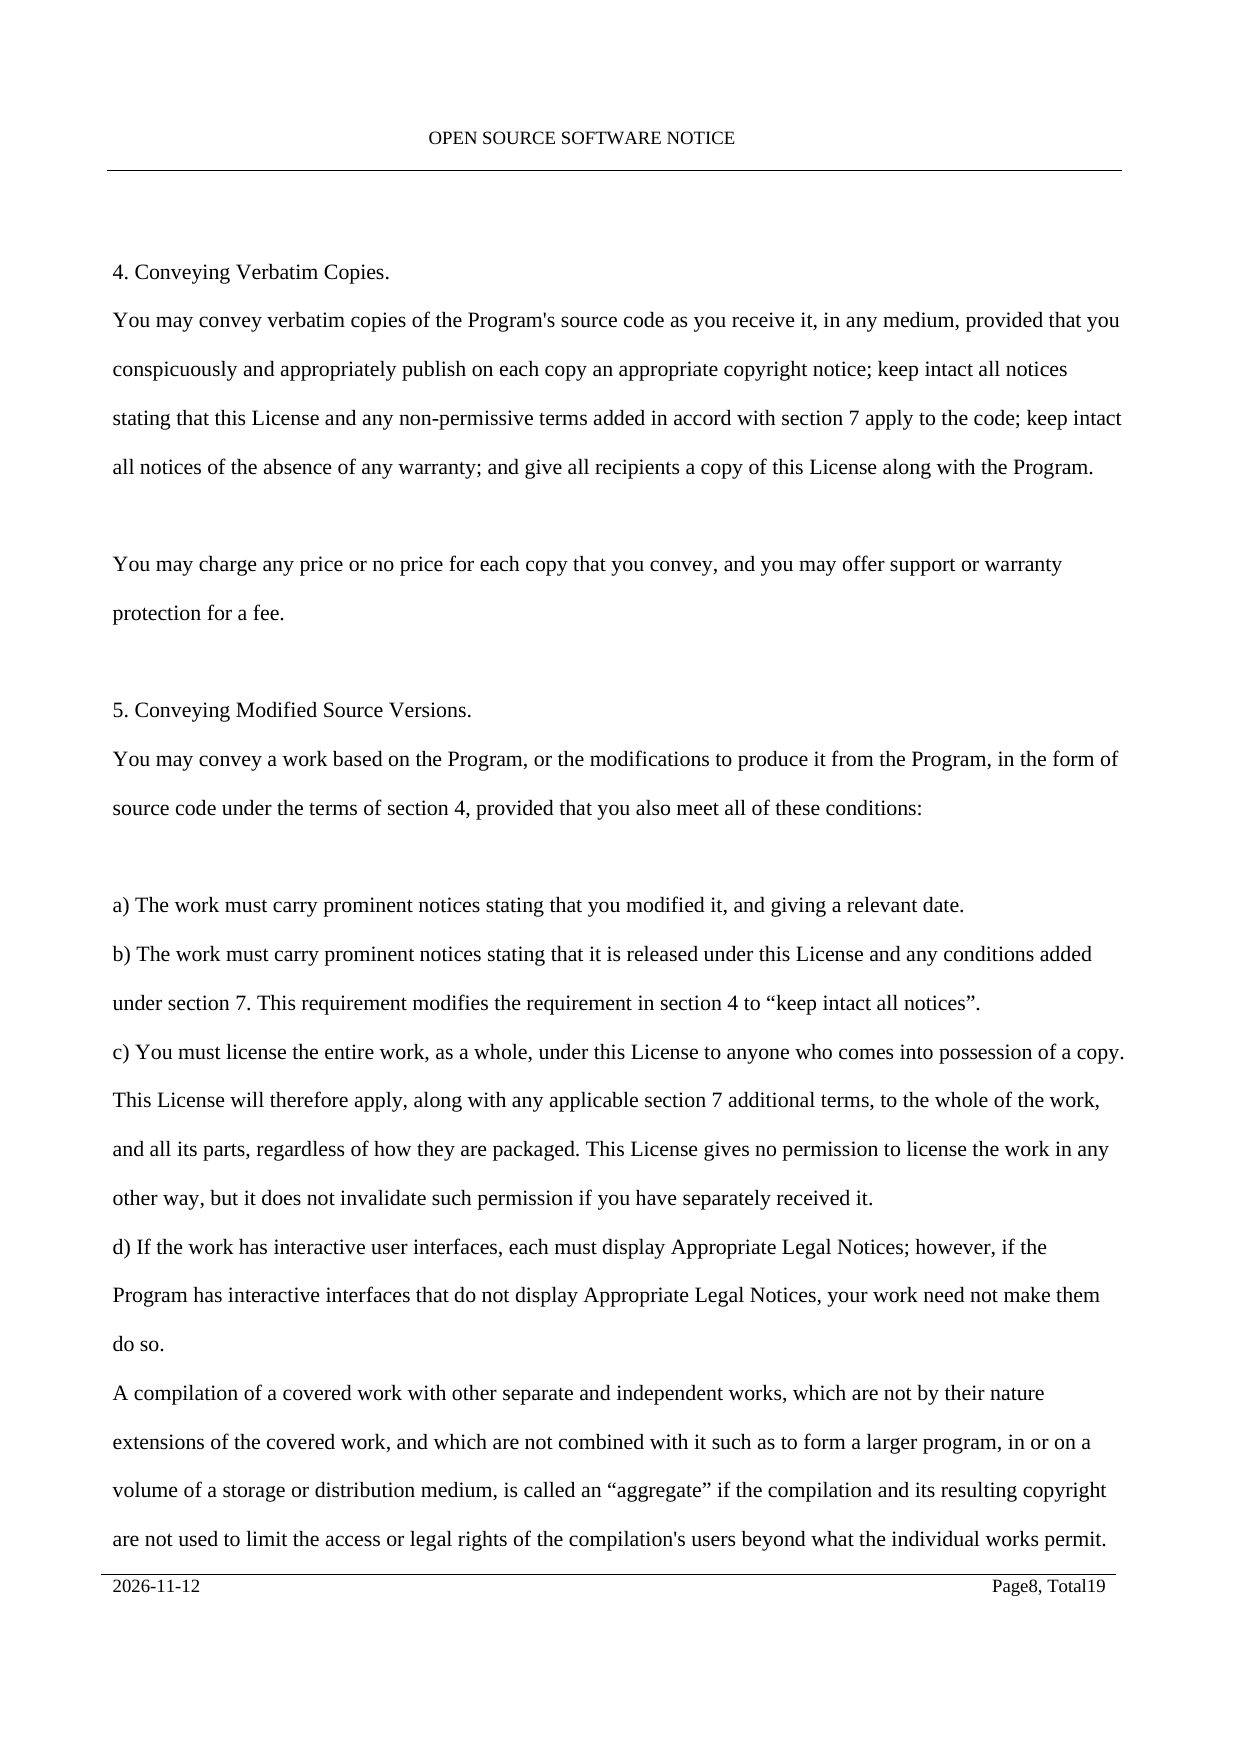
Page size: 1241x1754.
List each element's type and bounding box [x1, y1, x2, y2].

text [112, 206, 1128, 1555]
